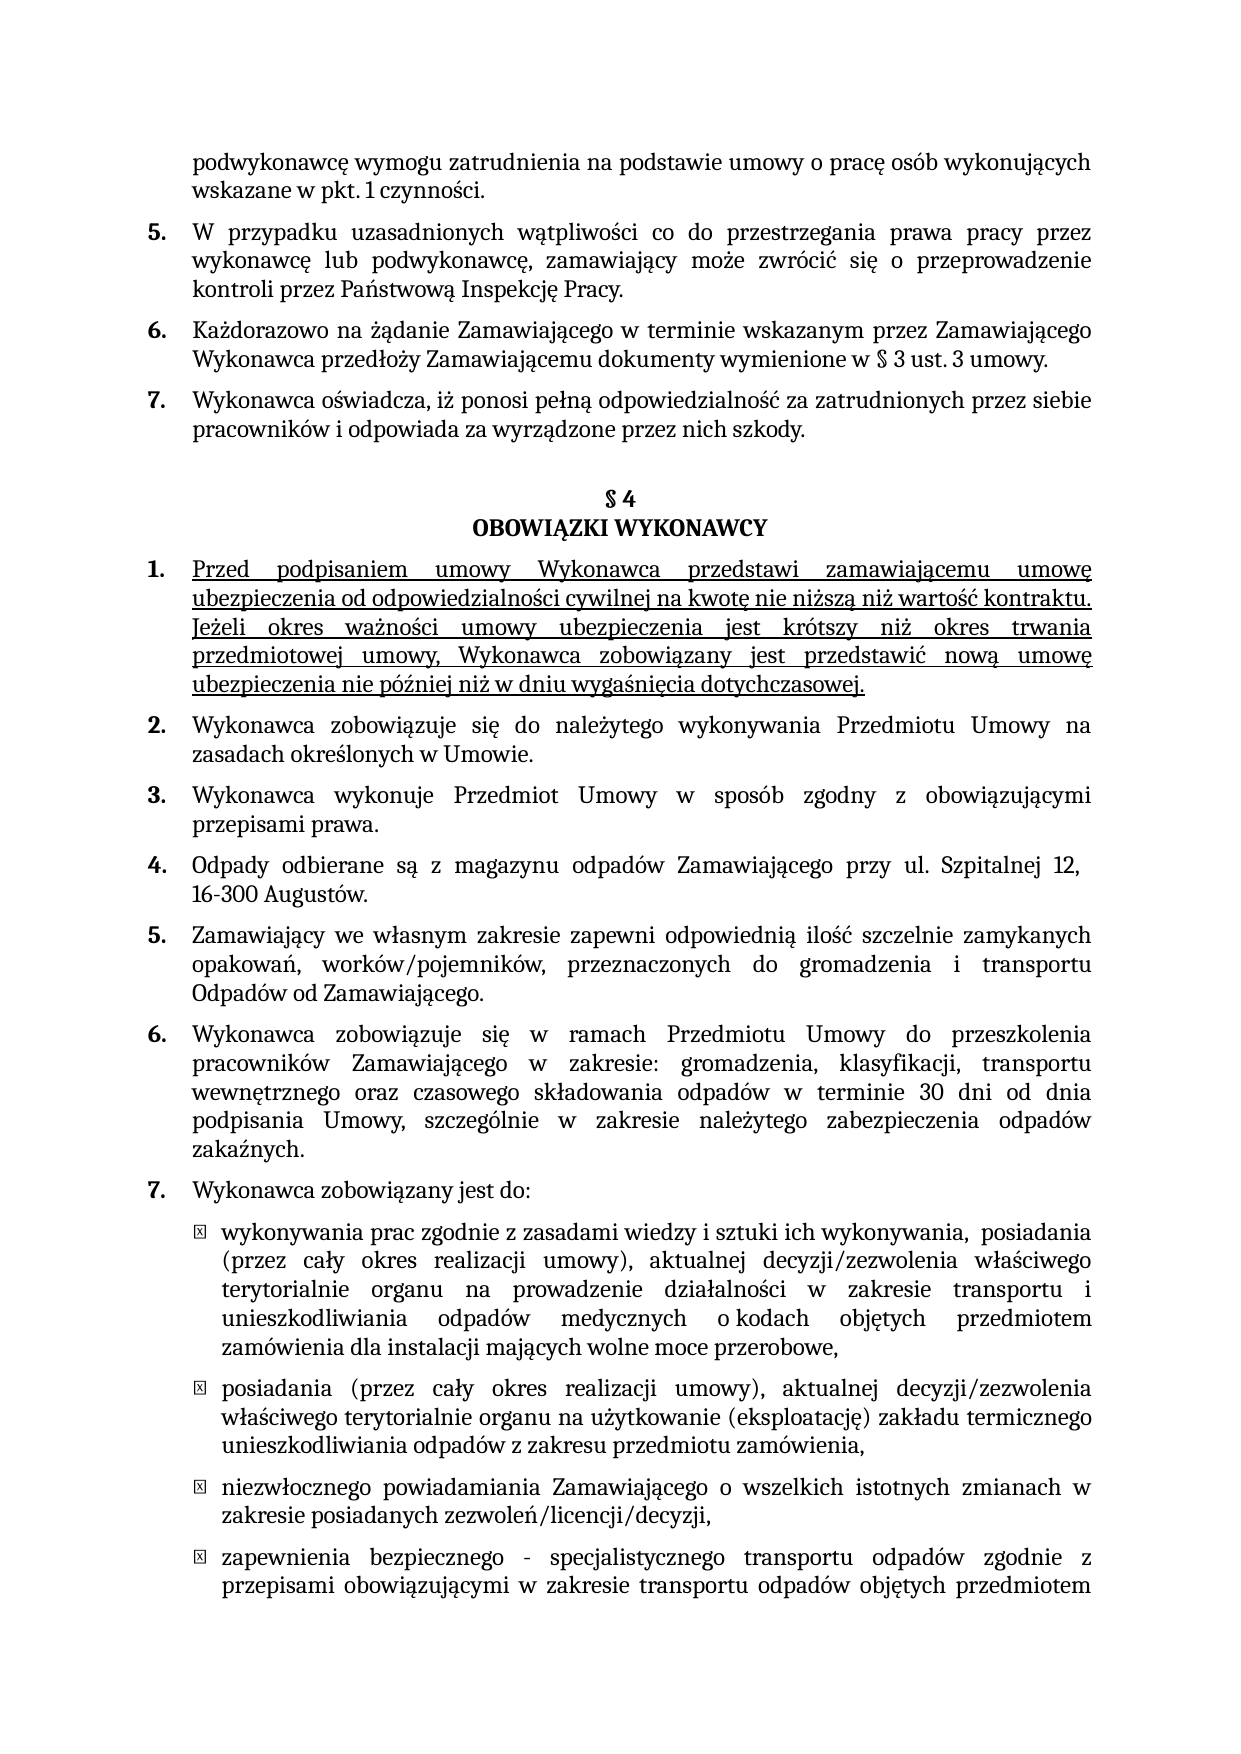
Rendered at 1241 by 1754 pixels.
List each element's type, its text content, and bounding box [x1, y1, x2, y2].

list posiadania (przez cały okres realizacji umowy), aktualnej decyzji/zezwolenia właściwego terytorialnie organu na użytkowanie (eksploatację) zakładu termicznego unieszkodliwiania odpadów z zakresu przedmiotu zamówienia, [192, 1374, 1093, 1460]
list niezwłocznego powiadamiania Zamawiającego o wszelkich istotnych zmianach w zakresie posiadanych zezwoleń/licencji/decyzji, [192, 1473, 1093, 1530]
text Obowiązki Wykonawcy [148, 514, 1093, 543]
text 4. Odpady odbierane są z magazynu odpadów Zamawiającego przy ul. Szpitalnej 12, 16-300 Augustów. [148, 851, 1093, 909]
text 5. Zamawiający we własnym zakresie zapewni odpowiednią ilość szczelnie zamykanych opakowań, worków/pojemników, przeznaczonych do gromadzenia i transportu Odpadów od Zamawiającego. [148, 921, 1093, 1008]
text 7. Wykonawca zobowiązany jest do: [148, 1176, 1093, 1205]
text 1. Przed podpisaniem umowy Wykonawca przedstawi zamawiającemu umowę ubezpieczenia od odpowiedzialności cywilnej na kwotę nie niższą niż wartość kontraktu. Jeżeli okres ważności umowy ubezpieczenia jest krótszy niż okres trwania przedmiotowej umowy, Wykonawca zobowiązany jest przedstawić nową umowę ubezpieczenia nie później niż w dniu wygaśnięcia dotychczasowej. [148, 555, 1093, 699]
list W przypadku uzasadnionych wątpliwości co do przestrzegania prawa pracy przez wykonawcę lub podwykonawcę, zamawiający może zwrócić się o przeprowadzenie kontroli przez Państwową Inspekcję Pracy. [148, 218, 1093, 304]
list Wykonawca oświadcza, iż ponosi pełną odpowiedzialność za zatrudnionych przez siebie pracowników i odpowiada za wyrządzone przez nich szkody. [148, 386, 1093, 444]
text 2. Wykonawca zobowiązuje się do należytego wykonywania Przedmiotu Umowy na zasadach określonych w Umowie. [148, 711, 1093, 769]
list Każdorazowo na żądanie Zamawiającego w terminie wskazanym przez Zamawiającego Wykonawca przedłoży Zamawiającemu dokumenty wymienione w § 3 ust. 3 umowy. [148, 316, 1093, 374]
list wykonywania prac zgodnie z zasadami wiedzy i sztuki ich wykonywania, posiadania (przez cały okres realizacji umowy), aktualnej decyzji/zezwolenia właściwego terytorialnie organu na prowadzenie działalności w zakresie transportu i unieszkodliwiania odpadów medycznych o kodach objętych przedmiotem zamówienia dla instalacji mających wolne moce przerobowe, [192, 1218, 1093, 1361]
text 3. Wykonawca wykonuje Przedmiot Umowy w sposób zgodny z obowiązującymi przepisami prawa. [148, 781, 1093, 839]
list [192, 1543, 1093, 1600]
text 6. Wykonawca zobowiązuje się w ramach Przedmiotu Umowy do przeszkolenia pracowników Zamawiającego w zakresie: gromadzenia, klasyfikacji, transportu wewnętrznego oraz czasowego składowania odpadów w terminie 30 dni od dnia podpisania Umowy, szczególnie w zakresie należytego zabezpieczenia odpadów zakaźnych. [148, 1020, 1093, 1164]
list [148, 148, 1093, 205]
text § 4 [148, 485, 1093, 514]
